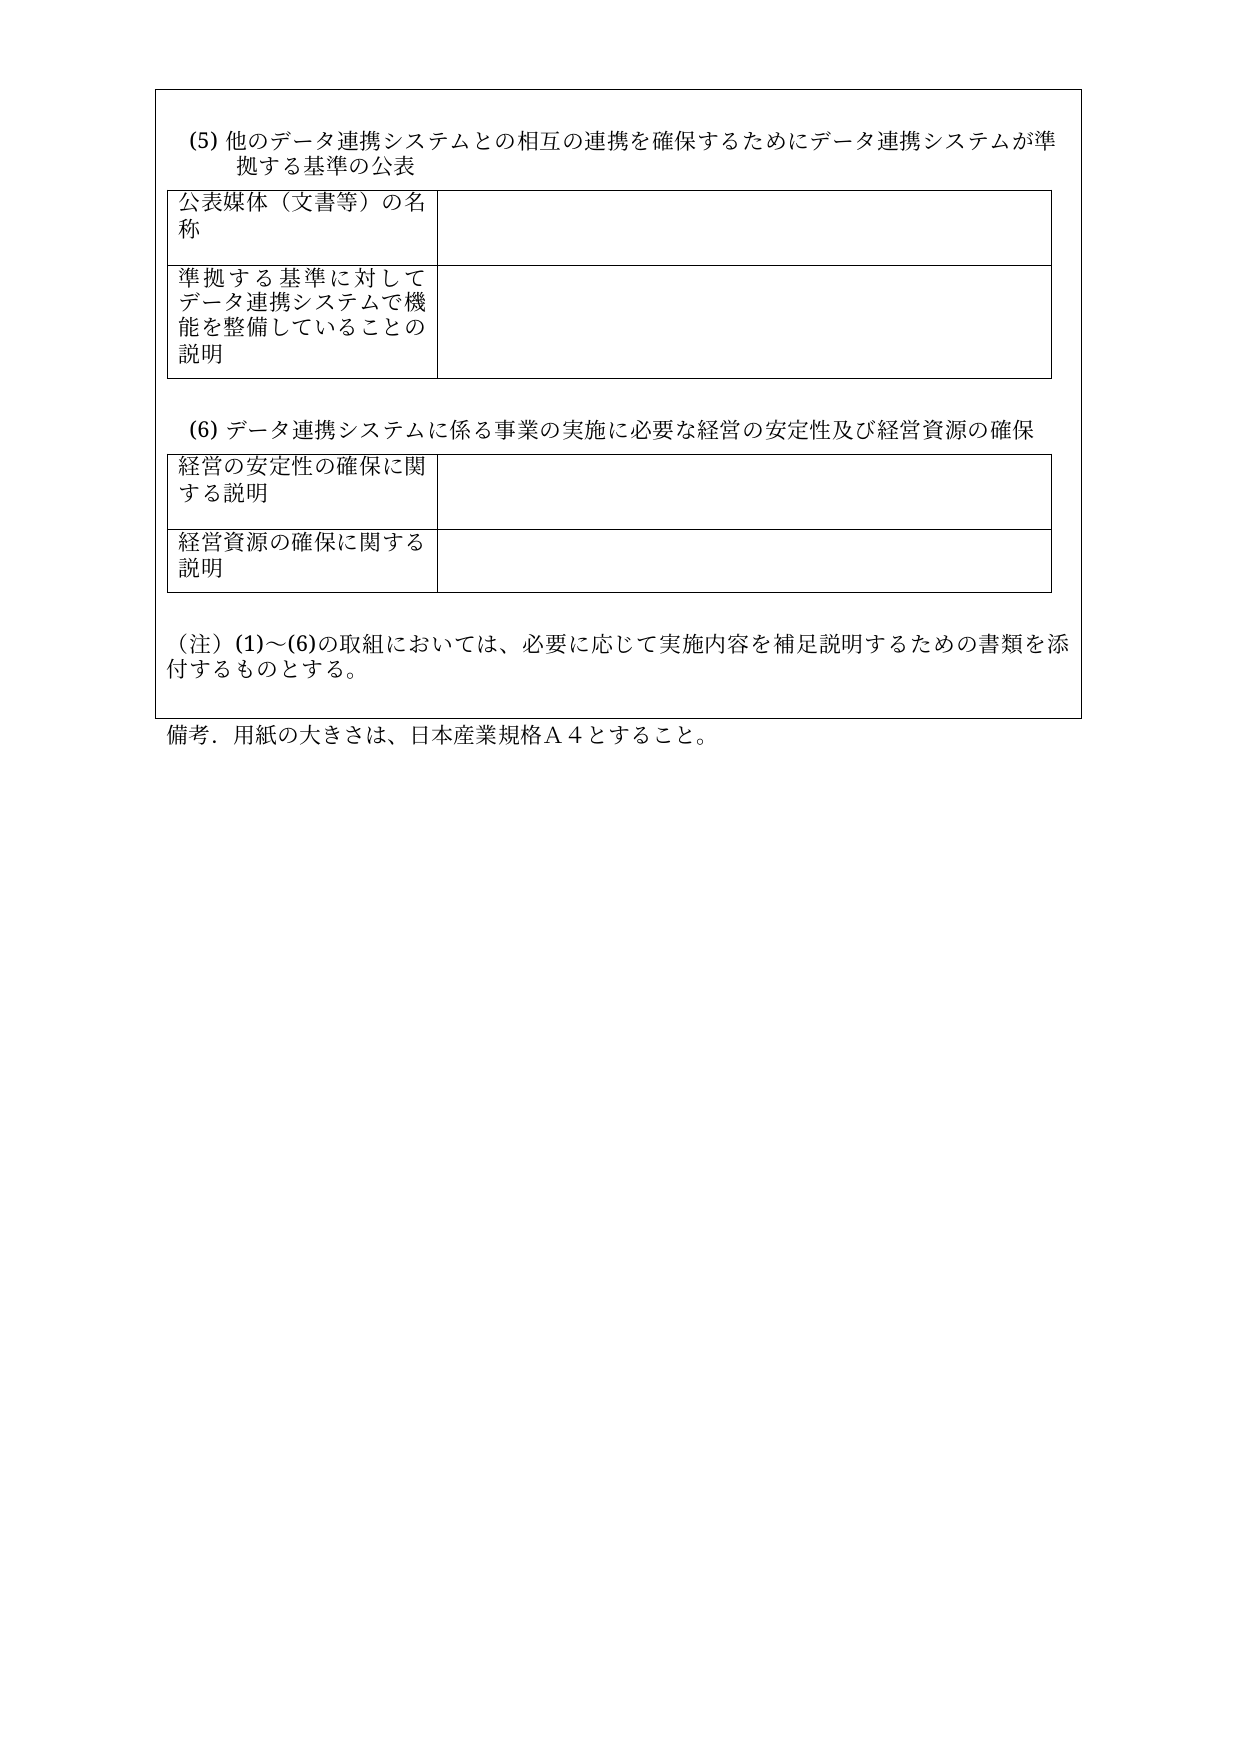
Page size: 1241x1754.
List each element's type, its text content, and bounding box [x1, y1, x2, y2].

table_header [156, 90, 1081, 717]
text 備考．用紙の大きさは、日本産業規格Ａ４とすること。 [167, 719, 1070, 750]
